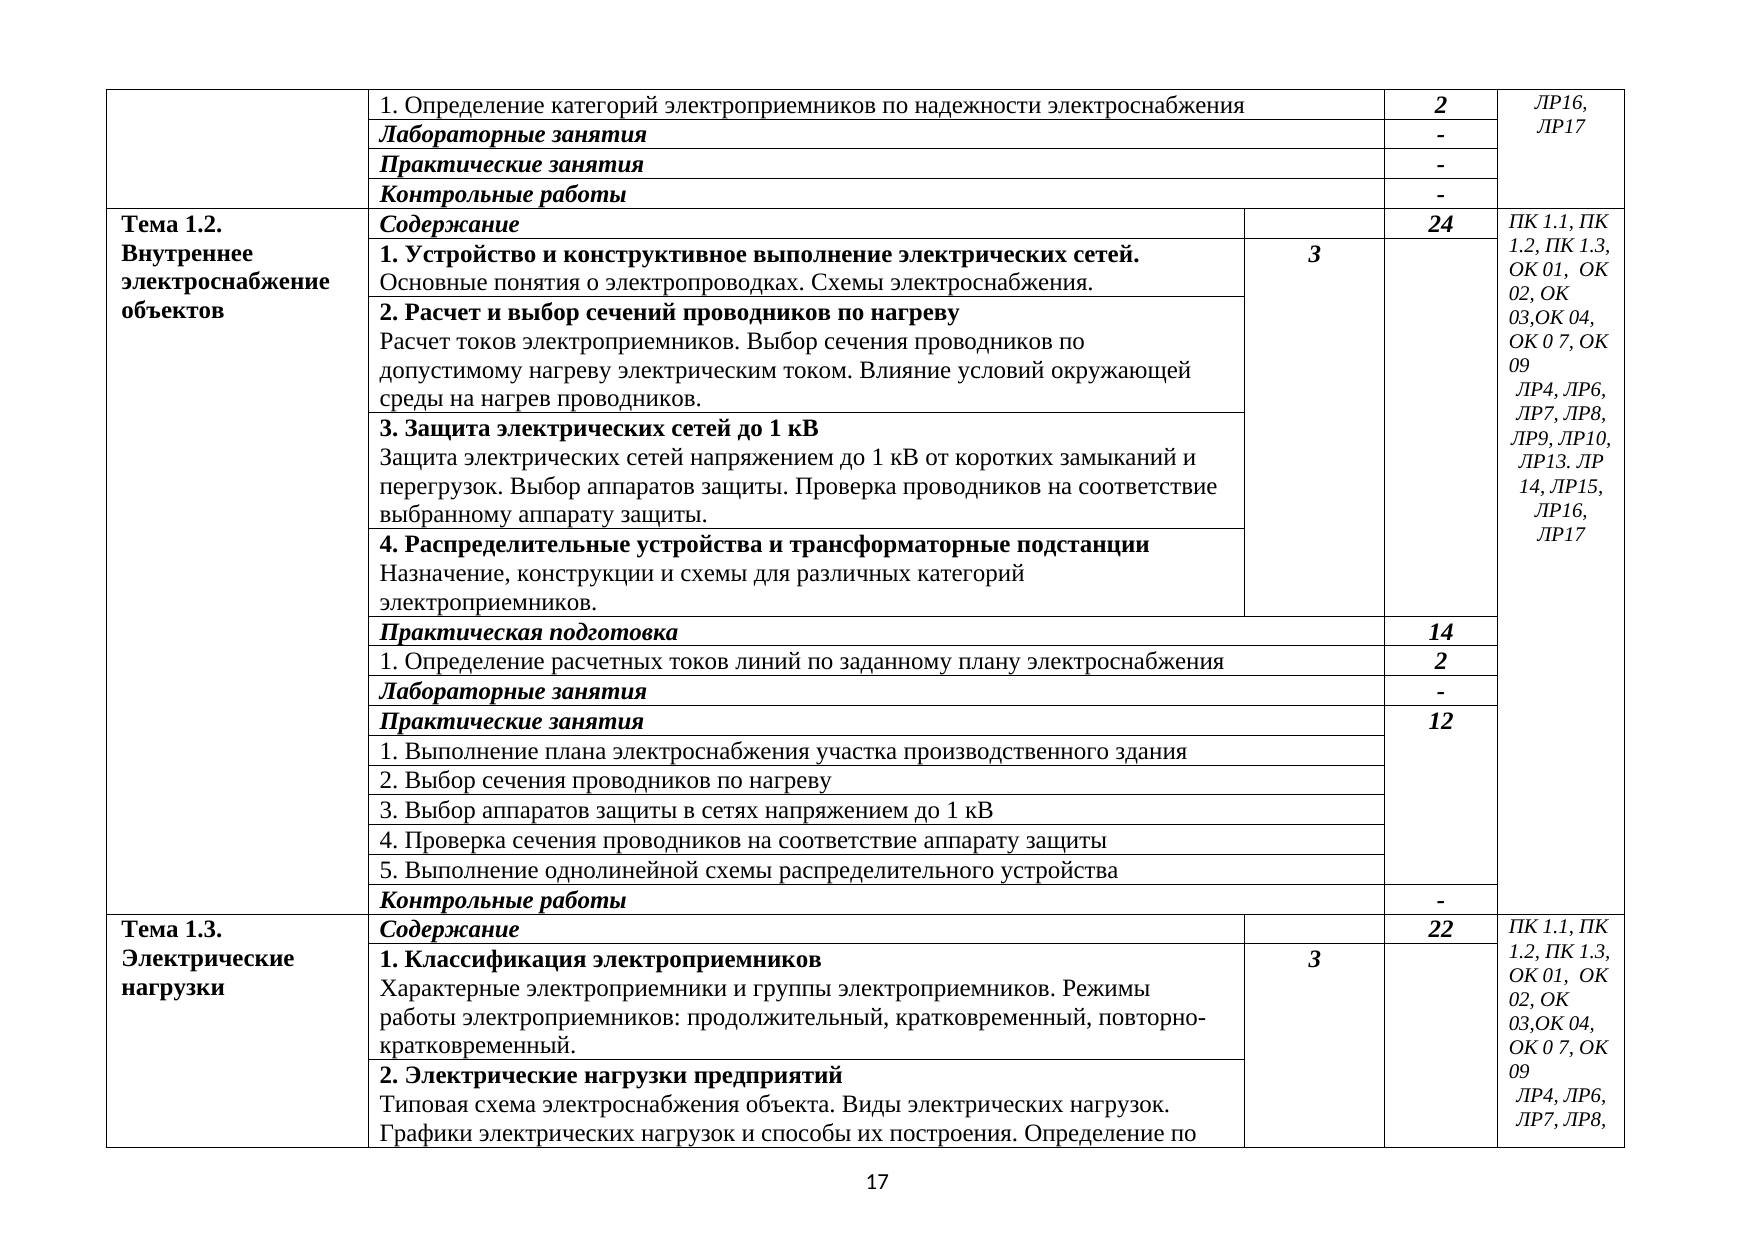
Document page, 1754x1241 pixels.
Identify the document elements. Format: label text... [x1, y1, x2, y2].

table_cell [1498, 209, 1624, 913]
table_cell Тема 1.2. Внутреннее электроснабжение объектов [107, 209, 368, 913]
table_cell 24 [1385, 209, 1497, 238]
table_cell 14 [1385, 617, 1497, 645]
table_cell 3 [1245, 239, 1384, 616]
table_cell 12 [1385, 706, 1497, 884]
table_cell - [1385, 676, 1497, 705]
table_cell [1385, 239, 1497, 616]
table_cell - [1385, 179, 1497, 208]
table_cell 2 [1385, 90, 1497, 118]
table_cell 1. Определение категорий электроприемников по надежности электроснабжения [369, 90, 1384, 118]
table_cell Тема 1.3. Электрические нагрузки [107, 915, 368, 1147]
table_cell 1. Выполнение плана электроснабжения участка производственного здания [369, 736, 1384, 764]
table_cell 3. Выбор аппаратов защиты в сетях напряжением до 1 кВ [369, 795, 1384, 824]
table_cell [1245, 209, 1384, 238]
table_cell Содержание [369, 915, 1244, 943]
table_cell Лабораторные занятия [369, 120, 1384, 148]
table_cell Контрольные работы [369, 179, 1384, 208]
table_cell Содержание [369, 209, 1244, 238]
table_cell 1. Определение расчетных токов линий по заданному плану электроснабжения [369, 646, 1384, 675]
table_cell 2 [1385, 646, 1497, 675]
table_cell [369, 1060, 1244, 1147]
table_cell 5. Выполнение однолинейной схемы распределительного устройства [369, 855, 1384, 884]
table_cell 4. Проверка сечения проводников на соответствие аппарату защиты [369, 825, 1384, 854]
table_cell 22 [1385, 915, 1497, 943]
table_cell ПК 1.1, ПК 1.2, ПК 1.3, ОК 01, ОК 02, ОК 03,ОК 04, ОК 0 7, ОК 09 ЛР4, ЛР6, ЛР7, ЛР8, ЛР9, ЛР10, ЛР13. ЛР 14, ЛР15, ЛР16, ЛР17 [1498, 915, 1624, 1147]
table_cell - [1385, 149, 1497, 178]
table_cell 1. Классификация электроприемников Характерные электроприемники и группы электроприемников. Режимы работы электроприемников: продолжительный, кратковременный, повторно-кратковременный. [369, 944, 1244, 1059]
table_cell Лабораторные занятия [369, 676, 1384, 705]
table_cell Практические занятия [369, 149, 1384, 178]
table_cell 3. Защита электрических сетей до 1 кВ Защита электрических сетей напряжением до 1 кВ от коротких замыканий и перегрузок. Выбор аппаратов защиты. Проверка проводников на соответствие выбранному аппарату защиты. [369, 413, 1244, 528]
table_cell 3 [1245, 944, 1384, 1147]
table_cell [1385, 944, 1497, 1147]
table_cell 2. Расчет и выбор сечений проводников по нагреву Расчет токов электроприемников. Выбор сечения проводников по допустимому нагреву электрическим током. Влияние условий окружающей среды на нагрев проводников. [369, 297, 1244, 412]
table_cell Практические занятия [369, 706, 1384, 735]
table_cell 4. Распределительные устройства и трансформаторные подстанции Назначение, конструкции и схемы для различных категорий электроприемников. [369, 529, 1244, 616]
table_cell 2. Выбор сечения проводников по нагреву [369, 766, 1384, 794]
table_cell Практическая подготовка [369, 617, 1384, 645]
table_cell - [1385, 885, 1497, 913]
table_cell [1245, 915, 1384, 943]
table_cell - [1385, 120, 1497, 148]
table_cell 1. Устройство и конструктивное выполнение электрических сетей. Основные понятия о электропроводках. Схемы электроснабжения. [369, 239, 1244, 296]
table_cell Контрольные работы [369, 885, 1384, 913]
